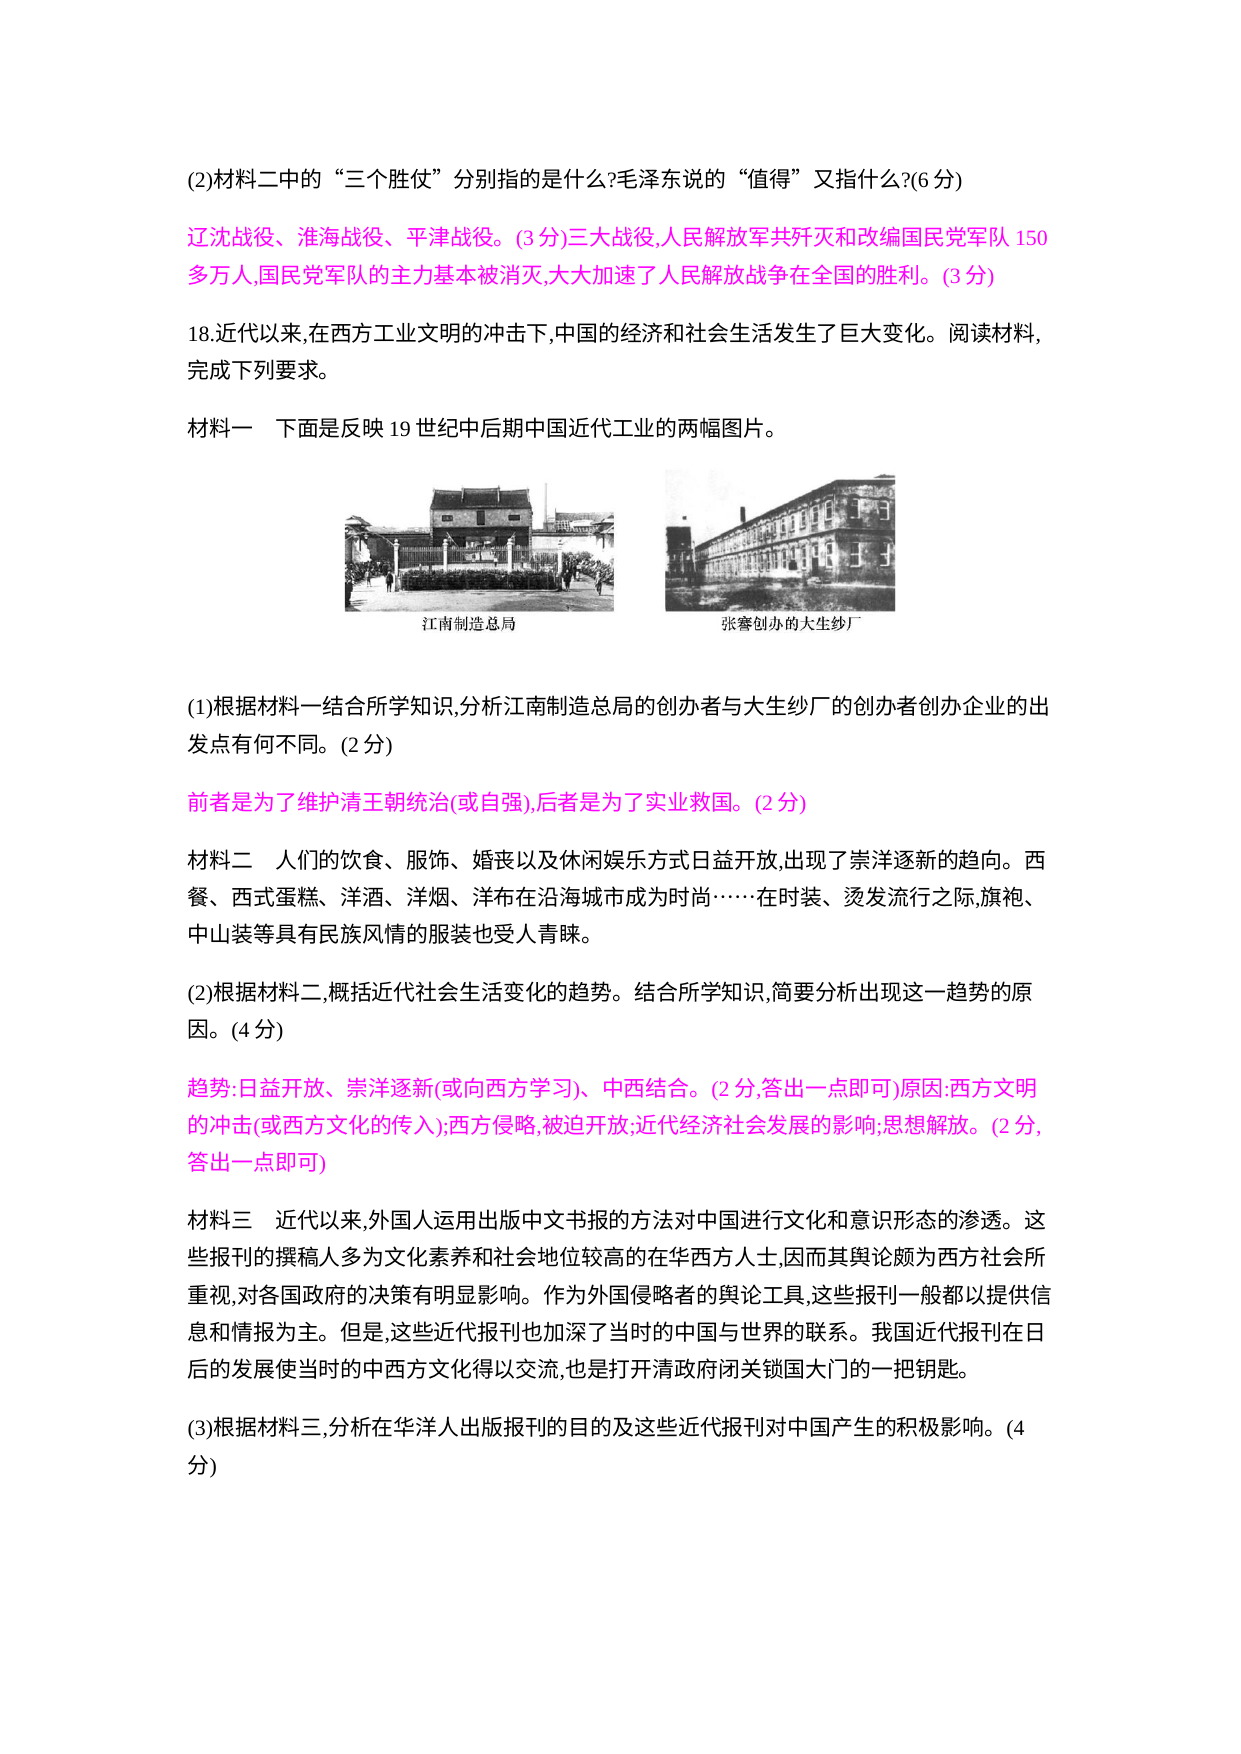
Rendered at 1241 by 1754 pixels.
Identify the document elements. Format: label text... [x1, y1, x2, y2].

text 辽沈战役、淮海战役、平津战役。(3分)三大战役,人民解放军共歼灭和改编国民党军队150多万人,国民党军队的主力基本被消灭,大大加速了人民解放战争在全国的胜利。(3分) [187, 220, 1053, 290]
text (3)根据材料三,分析在华洋人出版报刊的目的及这些近代报刊对中国产生的积极影响。(4分) [187, 1410, 1053, 1480]
text 材料三 近代以来,外国人运用出版中文书报的方法对中国进行文化和意识形态的渗透。这些报刊的撰稿人多为文化素养和社会地位较高的在华西方人士,因而其舆论颇为西方社会所重视,对各国政府的决策有明显影响。作为外国侵略者的舆论工具,这些报刊一般都以提供信息和情报为主。但是,这些近代报刊也加深了当时的中国与世界的联系。我国近代报刊在日后的发展使当时的中西方文化得以交流,也是打开清政府闭关锁国大门的一把钥匙。 [187, 1203, 1053, 1384]
text (1)根据材料一结合所学知识,分析江南制造总局的创办者与大生纱厂的创办者创办企业的出发点有何不同。(2分) [187, 689, 1053, 759]
text 前者是为了维护清王朝统治(或自强),后者是为了实业救国。(2分) [187, 784, 1053, 817]
text (2)根据材料二,概括近代社会生活变化的趋势。结合所学知识,简要分析出现这一趋势的原因。(4分) [187, 975, 1053, 1044]
picture [344, 468, 896, 633]
text 材料一 下面是反映19世纪中后期中国近代工业的两幅图片。 [187, 411, 1053, 443]
text 材料二 人们的饮食、服饰、婚丧以及休闲娱乐方式日益开放,出现了崇洋逐新的趋向。西餐、西式蛋糕、洋酒、洋烟、洋布在沿海城市成为时尚……在时装、烫发流行之际,旗袍、中山装等具有民族风情的服装也受人青睐。 [187, 842, 1053, 949]
text (2)材料二中的“三个胜仗”分别指的是什么?毛泽东说的“值得”又指什么?(6分) [187, 162, 1053, 194]
text 趋势:日益开放、崇洋逐新(或向西方学习)、中西结合。(2分,答出一点即可)原因:西方文明的冲击(或西方文化的传入);西方侵略,被迫开放;近代经济社会发展的影响;思想解放。(2分,答出一点即可) [187, 1070, 1053, 1177]
text 18.近代以来,在西方工业文明的冲击下,中国的经济和社会生活发生了巨大变化。阅读材料,完成下列要求。 [187, 315, 1053, 385]
